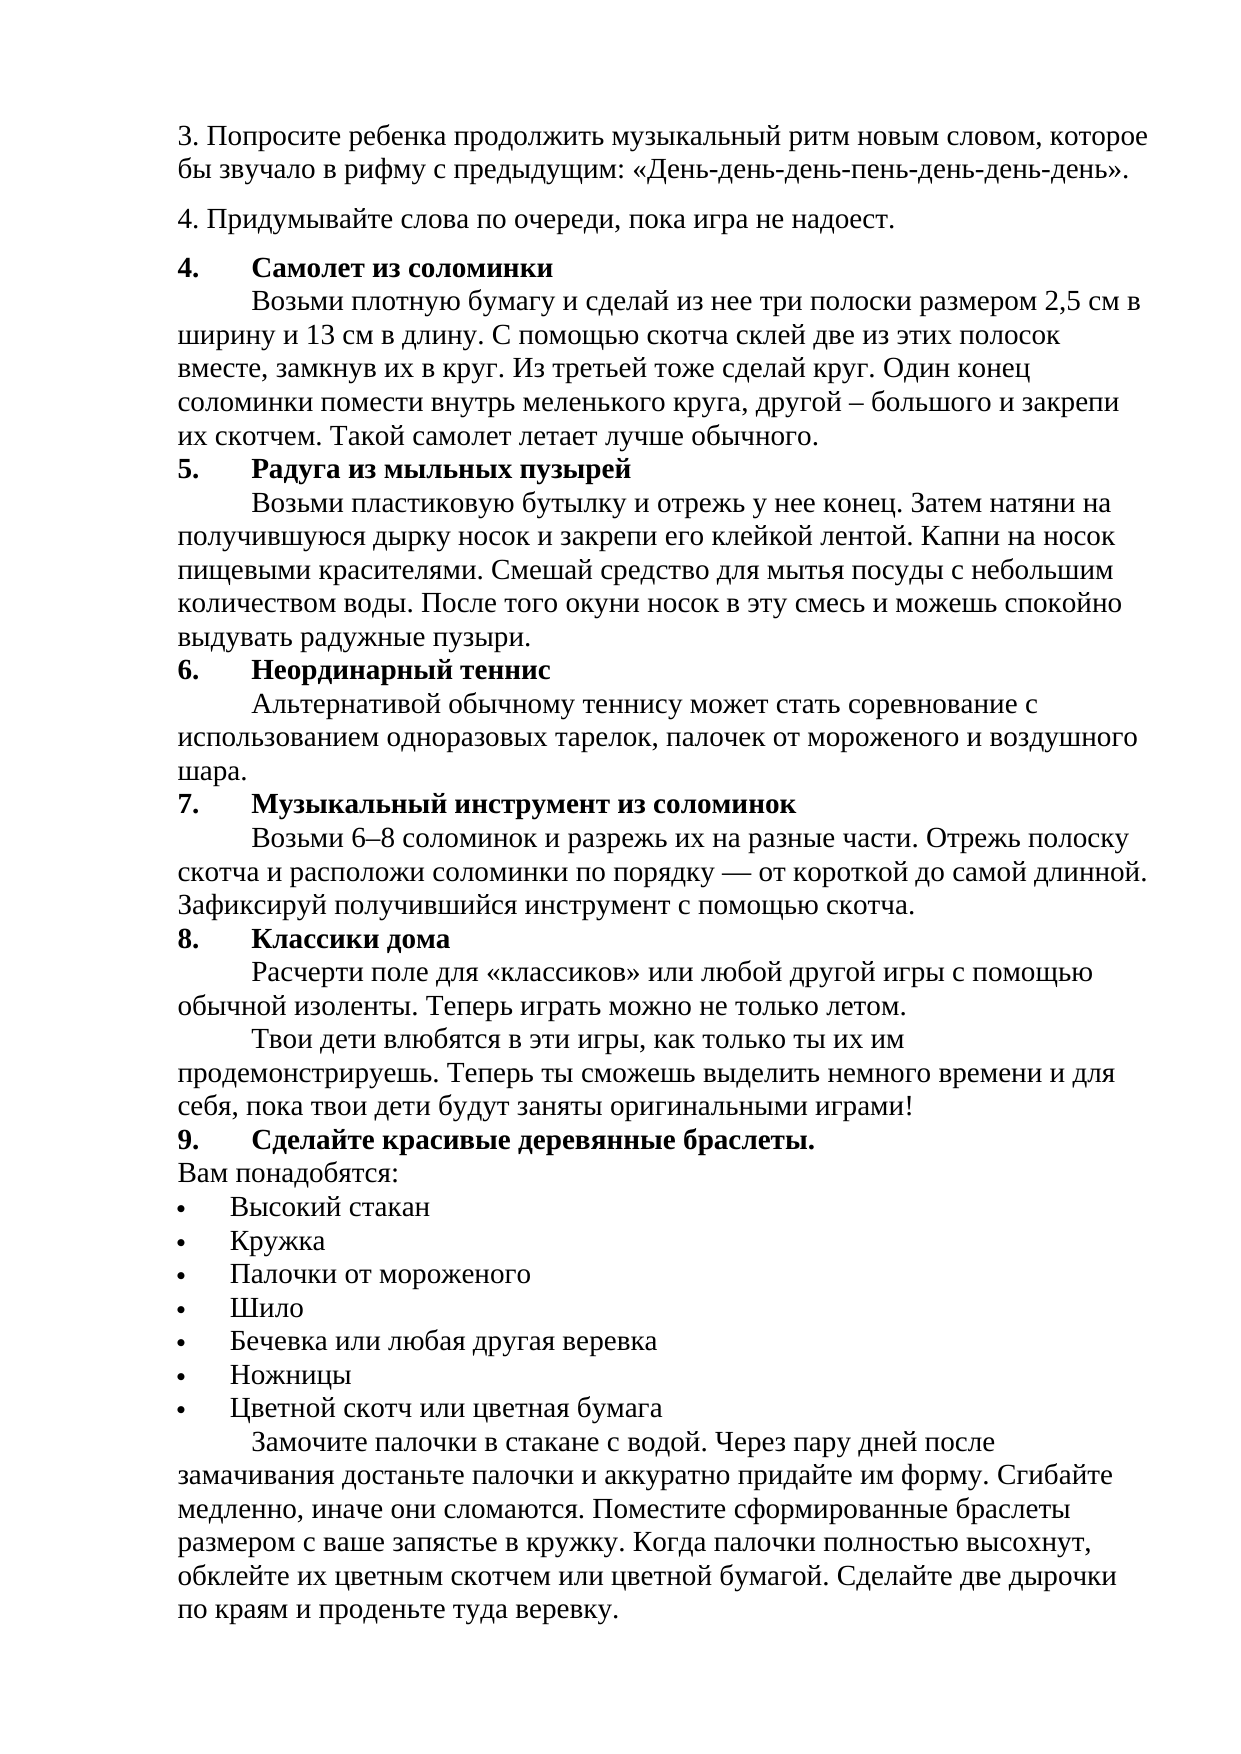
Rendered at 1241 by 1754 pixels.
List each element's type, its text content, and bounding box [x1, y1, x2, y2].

list Палочки от мороженого [177, 1256, 1152, 1290]
text Расчерти поле для «классиков» или любой другой игры с помощью обычной изоленты. Теперь играть можно не только летом. [177, 954, 1152, 1021]
subtitle Музыкальный инструмент из соломинок [177, 787, 1152, 820]
subtitle Классики дома [177, 921, 1152, 954]
list Кружка [177, 1223, 1152, 1256]
list Шило [177, 1290, 1152, 1323]
list Цветной скотч или цветная бумага [177, 1390, 1152, 1424]
subtitle Радуга из мыльных пузырей [177, 451, 1152, 485]
text Возьми 6–8 соломинок и разрежь их на разные части. Отрежь полоску скотча и расположи соломинки по порядку — от короткой до самой длинной. Зафиксируй получившийся инструмент с помощью скотча. [177, 820, 1152, 921]
subtitle Сделайте красивые деревянные браслеты. [177, 1122, 1152, 1156]
list Ножницы [177, 1357, 1152, 1390]
text Альтернативой обычному теннису может стать соревнование с использованием одноразовых тарелок, палочек от мороженого и воздушного шара. [177, 686, 1152, 787]
list Высокий стакан [177, 1189, 1152, 1223]
subtitle Возьми плотную бумагу и сделай из нее три полоски размером 2,5 см в ширину и 13 см в длину. С помощью скотча склей две из этих полосок вместе, замкнув их в круг. Из третьей тоже сделай круг. Один конец соломинки помести внутрь меленького круга, другой – большого и закрепи их скотчем. Такой самолет летает лучше обычного. [177, 283, 1152, 451]
text 3. Попросите ребенка продолжить музыкальный ритм новым словом, которое бы звучало в рифму с предыдущим: «День-день-день-пень-день-день-день». [177, 118, 1152, 185]
subtitle Самолет из соломинки [177, 250, 1152, 283]
text Возьми пластиковую бутылку и отрежь у нее конец. Затем натяни на получившуюся дырку носок и закрепи его клейкой лентой. Капни на носок пищевыми красителями. Смешай средство для мытья посуды с небольшим количеством воды. После того окуни носок в эту смесь и можешь спокойно выдувать радужные пузыри. [177, 485, 1152, 652]
subtitle Неординарный теннис [177, 652, 1152, 686]
text Твои дети влюбятся в эти игры, как только ты их им продемонстрируешь. Теперь ты сможешь выделить немного времени и для себя, пока твои дети будут заняты оригинальными играми! [177, 1021, 1152, 1122]
text Вам понадобятся: [177, 1156, 1152, 1189]
list Бечевка или любая другая веревка [177, 1323, 1152, 1357]
text Замочите палочки в стакане с водой. Через пару дней после замачивания достаньте палочки и аккуратно придайте им форму. Сгибайте медленно, иначе они сломаются. Поместите сформированные браслеты размером с ваше запястье в кружку. Когда палочки полностью высохнут, обклейте их цветным скотчем или цветной бумагой. Сделайте две дырочки по краям и проденьте туда веревку. [177, 1424, 1152, 1625]
text 4. Придумывайте слова по очереди, пока игра не надоест. [177, 201, 1152, 234]
